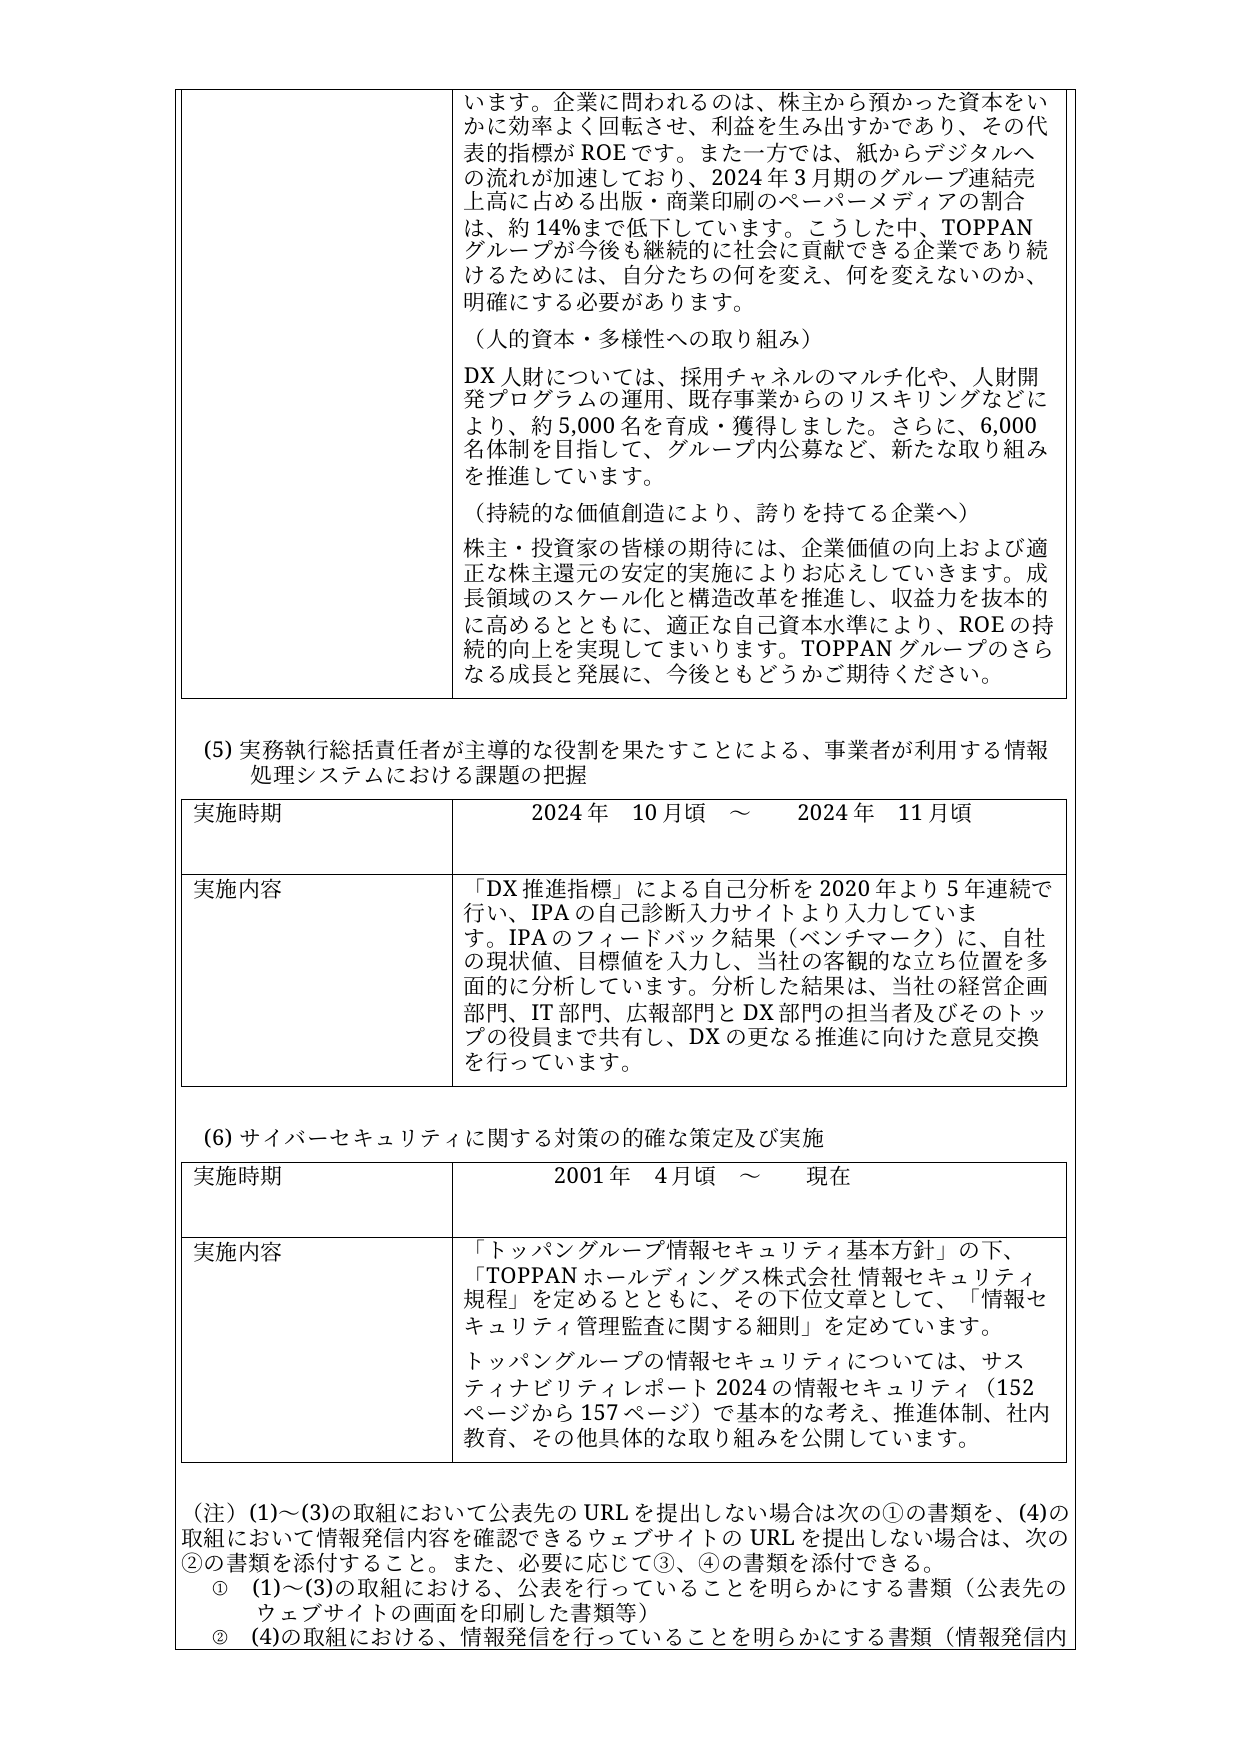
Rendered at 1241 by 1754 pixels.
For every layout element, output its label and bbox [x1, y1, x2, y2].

table_cell [176, 90, 1075, 1649]
